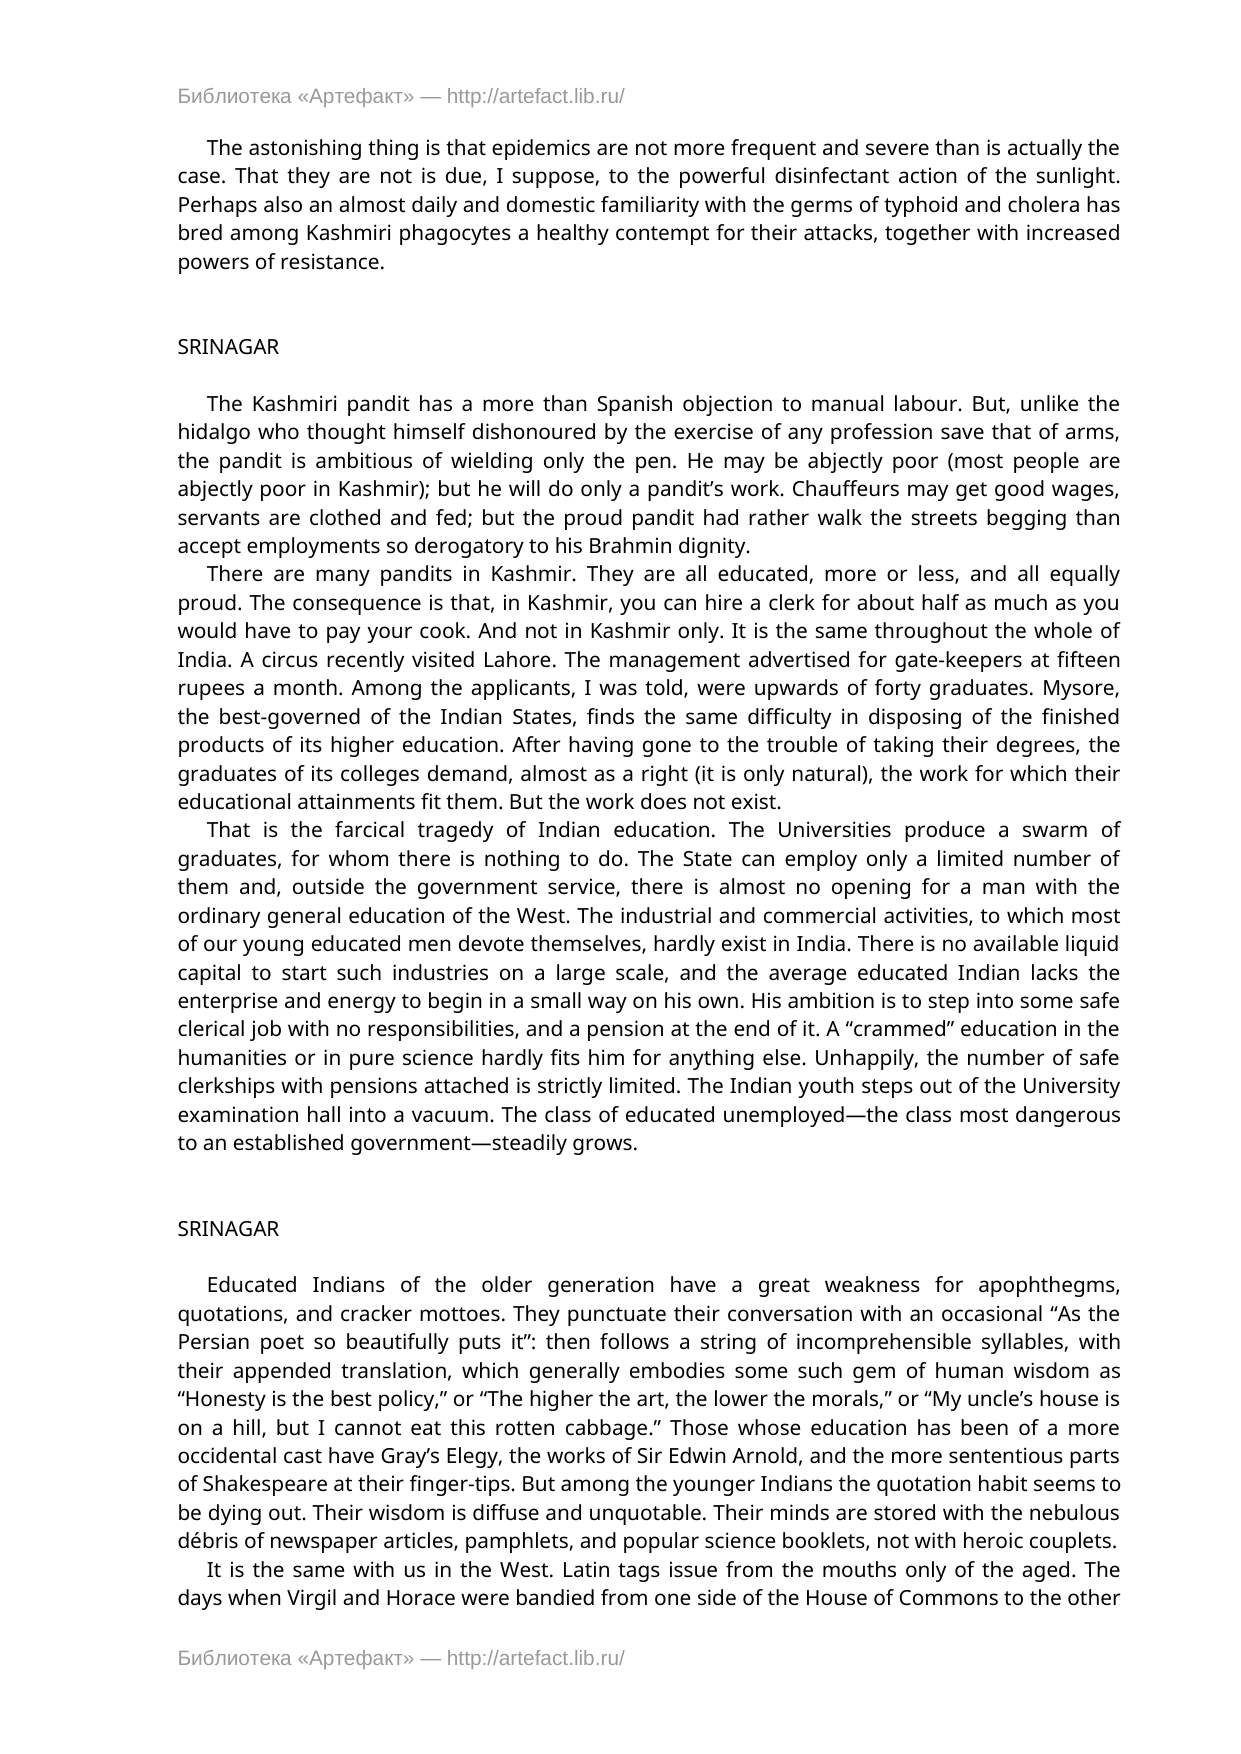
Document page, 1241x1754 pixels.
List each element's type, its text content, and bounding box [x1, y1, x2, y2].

text The astonishing thing is that epidemics are not more frequent and severe than is actually the case. That they are not is due, I suppose, to the powerful disinfectant action of the sunlight. Perhaps also an almost daily and domestic familiarity with the germs of typhoid and cholera has bred among Kashmiri phagocytes a healthy contempt for their attacks, together with increased powers of resistance. [177, 133, 1122, 275]
subtitle SRINAGAR [177, 332, 1122, 361]
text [177, 1555, 1122, 1612]
text There are many pandits in Kashmir. They are all educated, more or less, and all equally proud. The consequence is that, in Kashmir, you can hire a clerk for about half as much as you would have to pay your cook. And not in Kashmir only. It is the same throughout the whole of India. A circus recently visited Lahore. The management advertised for gate-keepers at fifteen rupees a month. Among the applicants, I was told, were upwards of forty graduates. Mysore, the best-governed of the Indian States, finds the same difficulty in disposing of the finished products of its higher education. After having gone to the trouble of taking their degrees, the graduates of its colleges demand, almost as a right (it is only natural), the work for which their educational attainments fit them. But the work does not exist. [177, 559, 1122, 816]
subtitle SRINAGAR [177, 1214, 1122, 1242]
text That is the farcical tragedy of Indian education. The Universities produce a swarm of graduates, for whom there is nothing to do. The State can employ only a limited number of them and, outside the government service, there is almost no opening for a man with the ordinary general education of the West. The industrial and commercial activities, to which most of our young educated men devote themselves, hardly exist in India. There is no available liquid capital to start such industries on a large scale, and the average educated Indian lacks the enterprise and energy to begin in a small way on his own. His ambition is to step into some safe clerical job with no responsibilities, and a pension at the end of it. A “crammed” education in the humanities or in pure science hardly fits him for anything else. Unhappily, the number of safe clerkships with pensions attached is strictly limited. The Indian youth steps out of the University examination hall into a vacuum. The class of educated unemployed—the class most dangerous to an established government—steadily grows. [177, 816, 1122, 1157]
text The Kashmiri pandit has a more than Spanish objection to manual labour. But, unlike the hidalgo who thought himself dishonoured by the exercise of any profession save that of arms, the pandit is ambitious of wielding only the pen. He may be abjectly poor (most people are abjectly poor in Kashmir); but he will do only a pandit’s work. Chauffeurs may get good wages, servants are clothed and fed; but the proud pandit had rather walk the streets begging than accept employments so derogatory to his Brahmin dignity. [177, 389, 1122, 559]
text Educated Indians of the older generation have a great weakness for apophthegms, quotations, and cracker mottoes. They punctuate their conversation with an occasional “As the Persian poet so beautifully puts it”: then follows a string of incomprehensible syllables, with their appended translation, which generally embodies some such gem of human wisdom as “Honesty is the best policy,” or “The higher the art, the lower the morals,” or “My uncle’s house is on a hill, but I cannot eat this rotten cabbage.” Those whose education has been of a more occidental cast have Gray’s Elegy, the works of Sir Edwin Arnold, and the more sententious parts of Shakespeare at their finger-tips. But among the younger Indians the quotation habit seems to be dying out. Their wisdom is diffuse and unquotable. Their minds are stored with the nebulous débris of newspaper articles, pamphlets, and popular science booklets, not with heroic couplets. [177, 1271, 1122, 1555]
